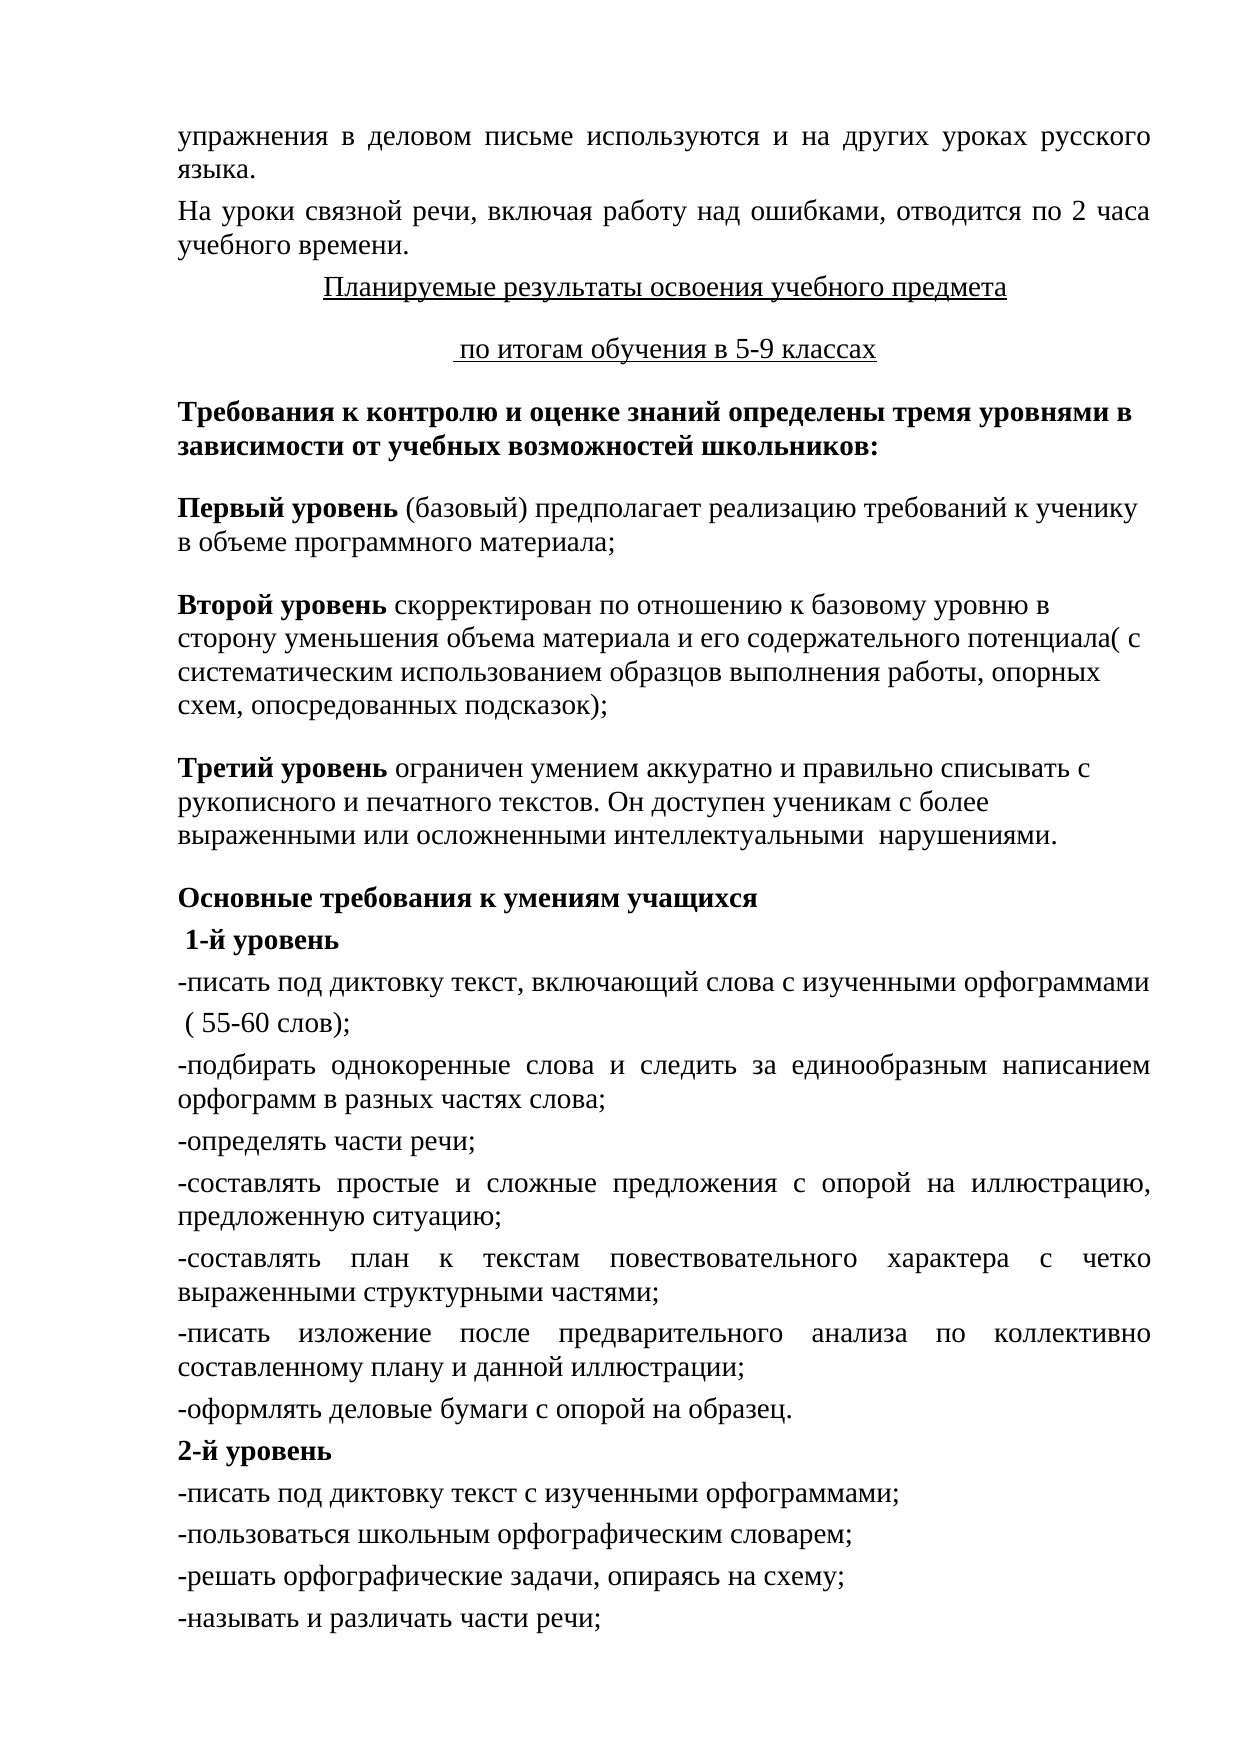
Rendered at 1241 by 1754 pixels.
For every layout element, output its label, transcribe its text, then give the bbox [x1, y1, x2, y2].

text -писать под диктовку текст, включающий слова с изученными орфограммами [177, 964, 1152, 997]
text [177, 118, 1152, 185]
text -подбирать однокоренные слова и следить за единообразным написанием орфограмм в разных частях слова; [177, 1047, 1152, 1114]
text Первый уровень (базовый) предполагает реализацию требований к ученику в объеме программного материала; [177, 491, 1152, 558]
text Планируемые результаты освоения учебного предмета [177, 269, 1152, 302]
text Требования к контролю и оценке знаний определены тремя уровнями в зависимости от учебных возможностей школьников: [177, 394, 1152, 461]
text -называть и различать части речи; [177, 1600, 1152, 1634]
text -составлять план к текстам повествовательного характера с четко выраженными структурными частями; [177, 1240, 1152, 1307]
text -писать под диктовку текст с изученными орфограммами; [177, 1475, 1152, 1508]
text 2-й уровень [177, 1433, 1152, 1466]
text -писать изложение после предварительного анализа по коллективно составленному плану и данной иллюстрации; [177, 1316, 1152, 1383]
text -оформлять деловые бумаги с опорой на образец. [177, 1391, 1152, 1424]
text Второй уровень скорректирован по отношению к базовому уровню в сторону уменьшения объема материала и его содержательного потенциала( с систематическим использованием образцов выполнения работы, опорных схем, опосредованных подсказок); [177, 587, 1152, 721]
text 1-й уровень [177, 922, 1152, 955]
text -пользоваться школьным орфографическим словарем; [177, 1517, 1152, 1550]
text по итогам обучения в 5-9 классах [177, 332, 1152, 365]
text На уроки связной речи, включая работу над ошибками, отводится по 2 часа учебного времени. [177, 193, 1152, 261]
text -определять части речи; [177, 1123, 1152, 1156]
text -составлять простые и сложные предложения с опорой на иллюстрацию, предложенную ситуацию; [177, 1165, 1152, 1232]
text -решать орфографические задачи, опираясь на схему; [177, 1558, 1152, 1592]
text Третий уровень ограничен умением аккуратно и правильно списывать с рукописного и печатного текстов. Он доступен ученикам с более выраженными или осложненными интеллектуальными нарушениями. [177, 750, 1152, 851]
text ( 55-60 слов); [177, 1006, 1152, 1039]
text Основные требования к умениям учащихся [177, 880, 1152, 913]
